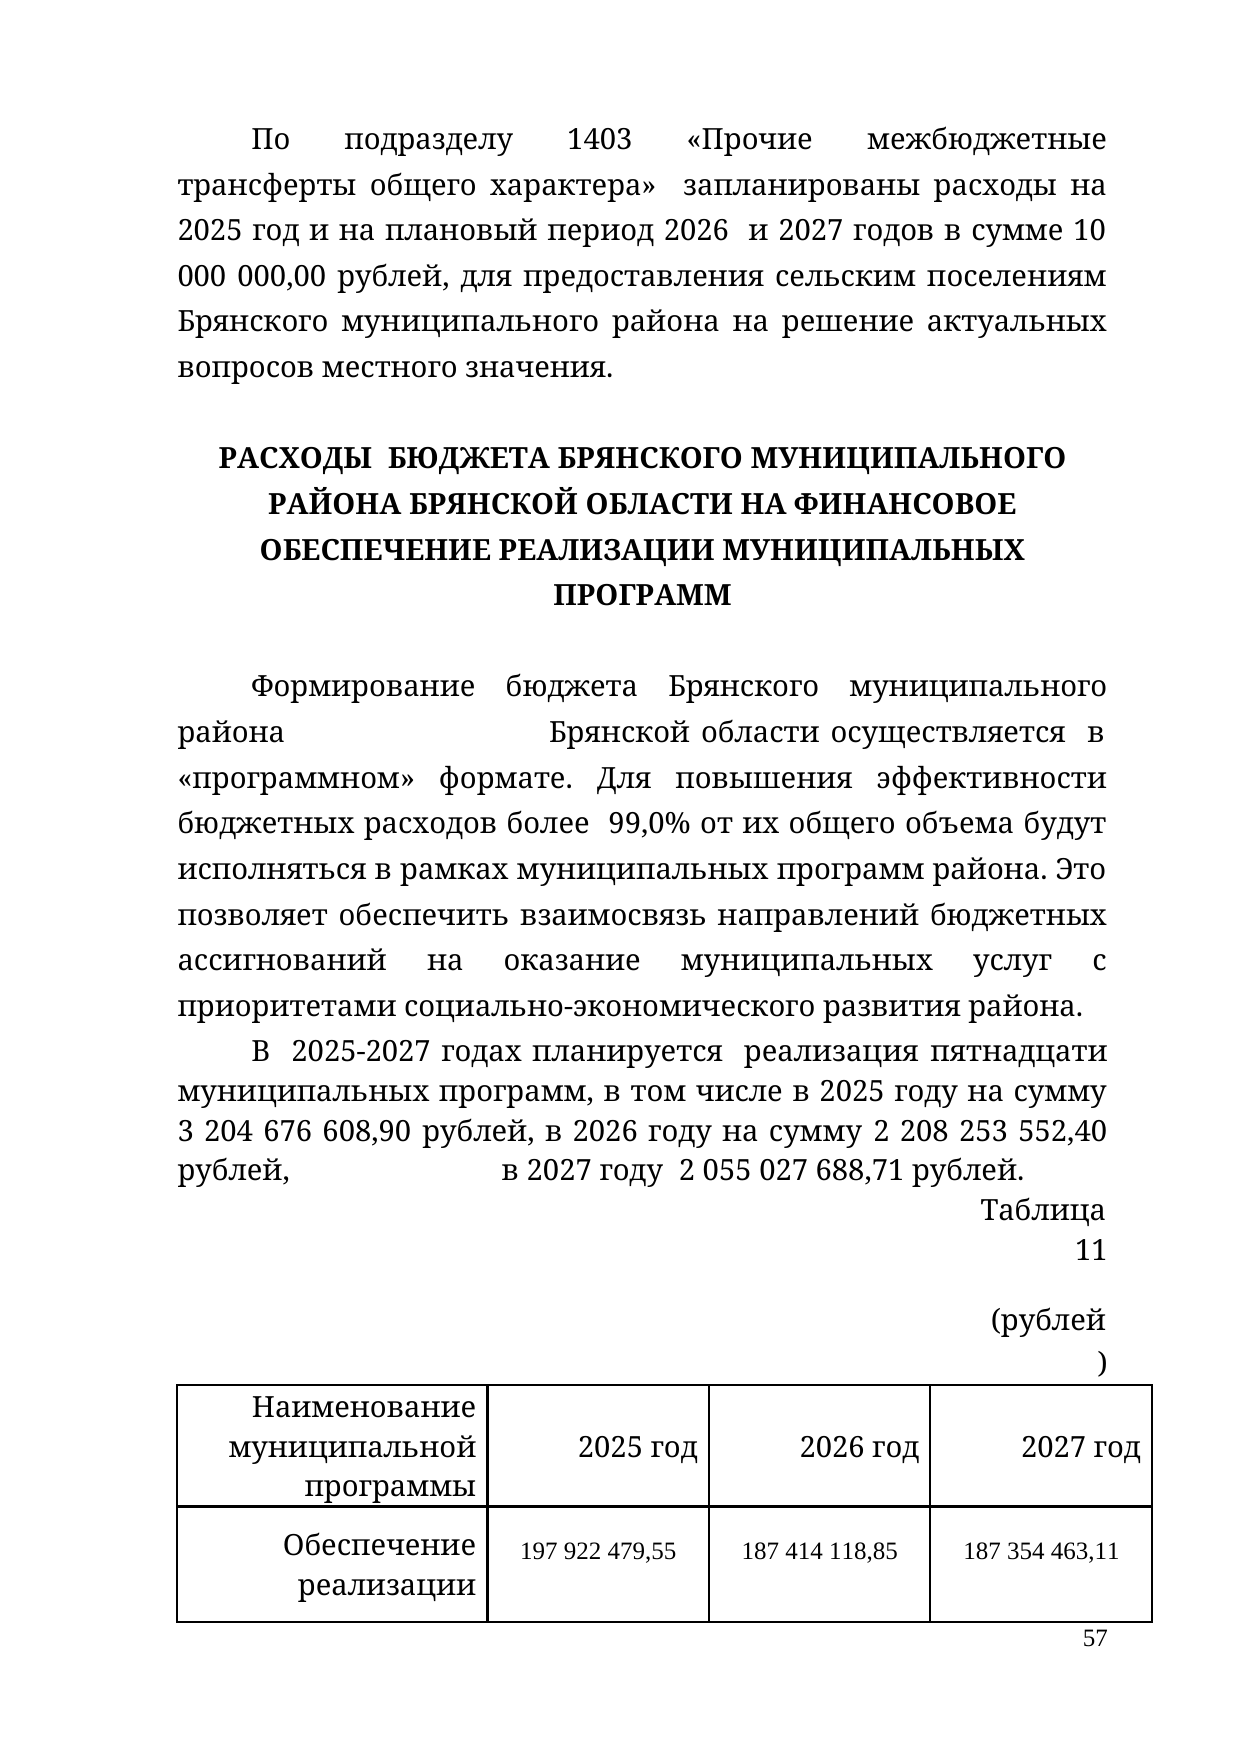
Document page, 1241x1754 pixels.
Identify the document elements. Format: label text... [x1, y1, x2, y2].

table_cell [178, 1508, 486, 1621]
table_header 2025 год [489, 1386, 708, 1505]
text Таблица 11 [177, 1189, 1107, 1269]
table_header 2027 год [931, 1386, 1151, 1505]
table_cell 187 414 118,85 [710, 1508, 929, 1621]
table_header 2026 год [710, 1386, 929, 1505]
text (рублей) [177, 1299, 1107, 1382]
text РАСХОДЫ БЮДЖЕТА БРЯНСКОГО МУНИЦИПАЛЬНОГО РАЙОНА БРЯНСКОЙ ОБЛАСТИ НА ФИНАНСОВОЕ ОБЕСПЕЧЕНИЕ РЕАЛИЗАЦИИ МУНИЦИПАЛЬНЫХ ПРОГРАММ [177, 437, 1107, 614]
text В 2025-2027 годах планируется реализация пятнадцати муниципальных программ, в том числе в 2025 году на сумму 3 204 676 608,90 рублей, в 2026 году на сумму 2 208 253 552,40 рублей, в 2027 году 2 055 027 688,71 рублей. [177, 1031, 1107, 1189]
table_header Наименование муниципальной программы [178, 1386, 486, 1505]
table_cell 187 354 463,11 [931, 1508, 1151, 1621]
text По подразделу 1403 «Прочие межбюджетные трансферты общего характера» запланированы расходы на 2025 год и на плановый период 2026 и 2027 годов в сумме 10 000 000,00 рублей, для предоставления сельским поселениям Брянского муниципального района на решение актуальных вопросов местного значения. [177, 118, 1107, 386]
table_cell 197 922 479,55 [489, 1508, 708, 1621]
text Формирование бюджета Брянского муниципального района Брянской области осуществляется в «программном» формате. Для повышения эффективности бюджетных расходов более 99,0% от их общего объема будут исполняться в рамках муниципальных программ района. Это позволяет обеспечить взаимосвязь направлений бюджетных ассигнований на оказание муниципальных услуг с приоритетами социально-экономического развития района. [177, 666, 1107, 1025]
